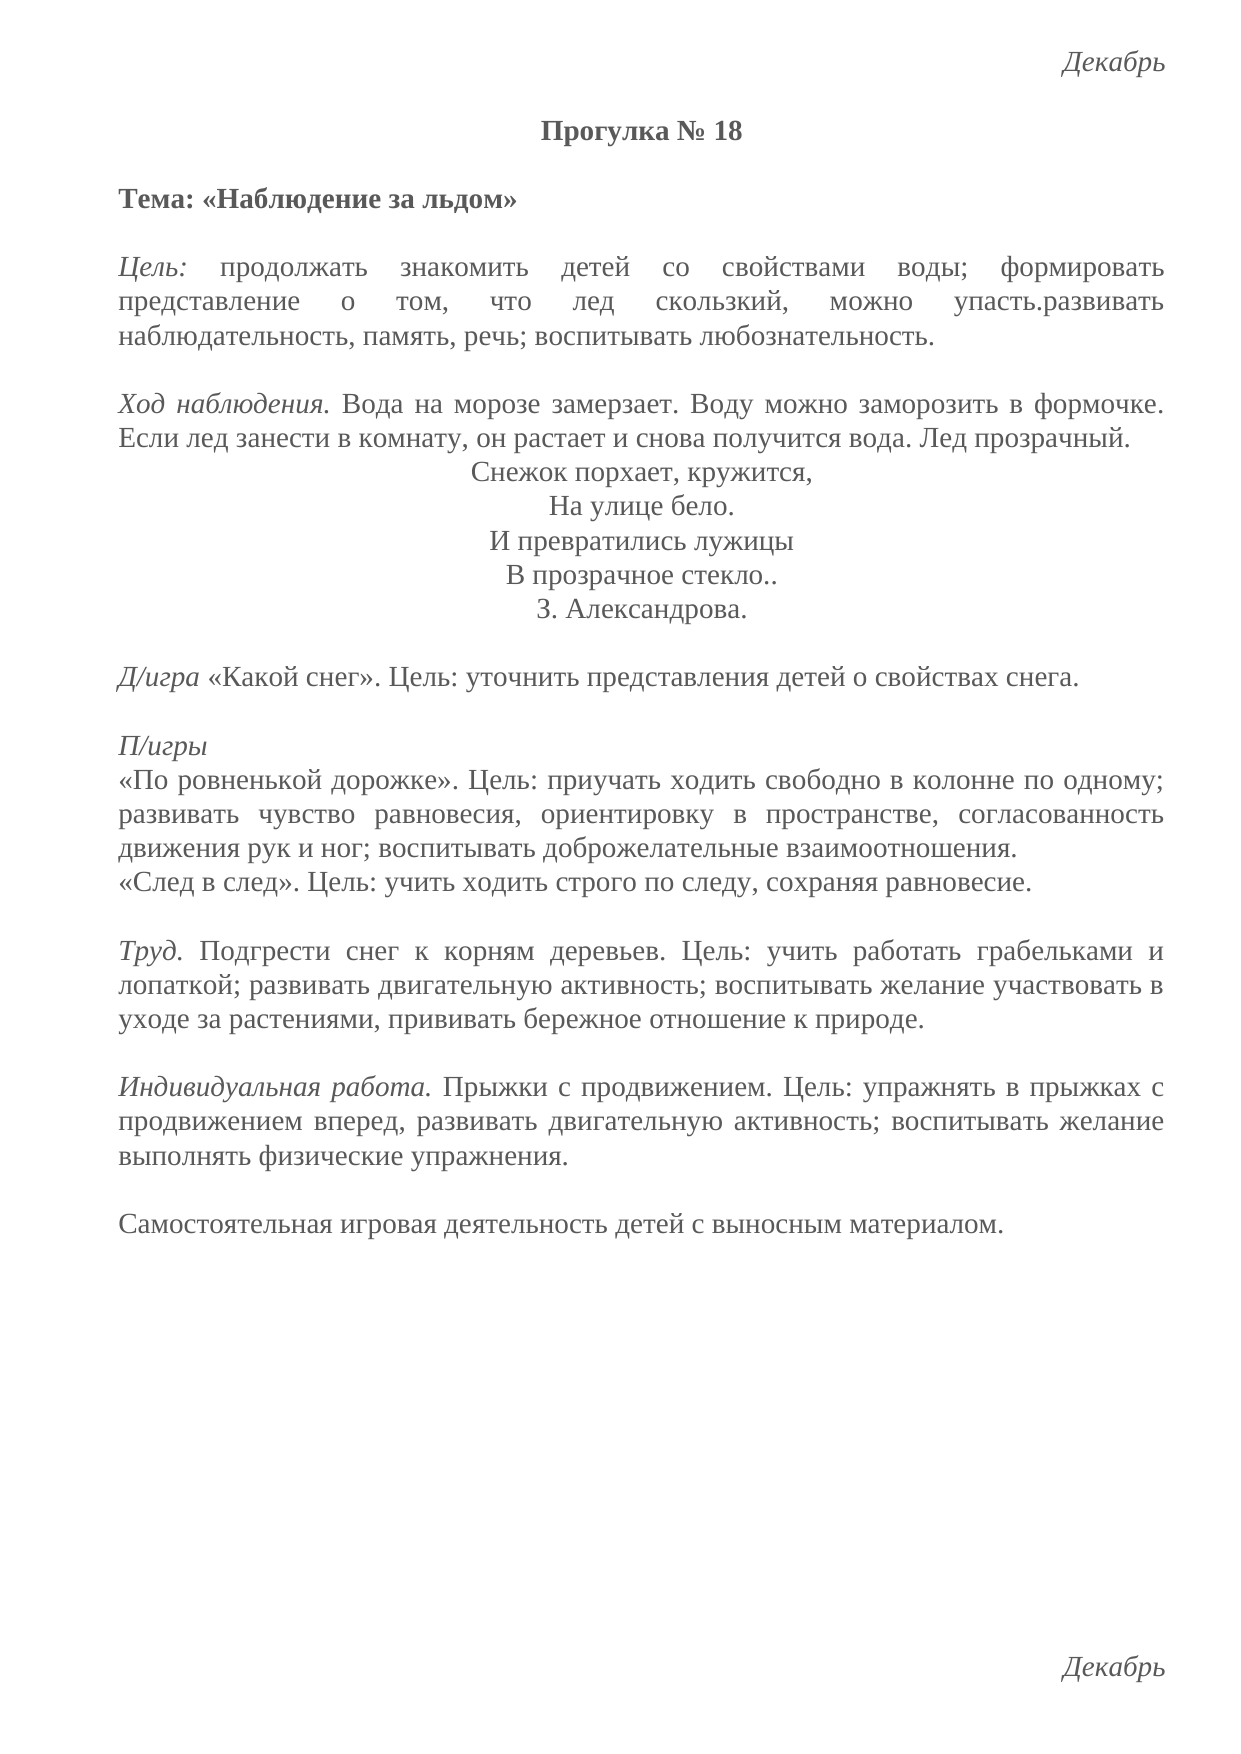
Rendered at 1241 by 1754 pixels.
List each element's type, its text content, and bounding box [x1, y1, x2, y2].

text Д/игра «Какой снег». Цель: уточнить представления детей о свойствах снега. [118, 659, 1165, 693]
text В прозрачное стекло.. [118, 556, 1165, 590]
text Декабрь [118, 1649, 1165, 1683]
text З. Александрова. [118, 590, 1165, 624]
text Тема: «Наблюдение за льдом» [118, 180, 1165, 214]
text Индивидуальная работа. Прыжки с продвижением. Цель: упражнять в прыжках с продвижением вперед, развивать двигательную активность; воспитывать желание выполнять физические упражнения. [118, 1069, 1165, 1171]
text Прогулка № 18 [118, 112, 1165, 146]
text Самостоятельная игровая деятельность детей с выносным материалом. [118, 1205, 1165, 1239]
text На улице бело. [118, 488, 1165, 522]
text Ход наблюдения. Вода на морозе замерзает. Воду можно заморозить в формочке. Если лед занести в комнату, он растает и снова получится вода. Лед прозрачный. [118, 385, 1165, 454]
text «По ровненькой дорожке». Цель: приучать ходить свободно в колонне по одному; развивать чувство равновесия, ориентировку в пространстве, согласованность движения рук и ног; воспитывать доброжелательные взаимоотношения. [118, 761, 1165, 864]
text Снежок порхает, кружится, [118, 454, 1165, 488]
text «След в след». Цель: учить ходить строго по следу, сохраняя равновесие. [118, 864, 1165, 898]
text Декабрь [118, 44, 1165, 78]
text Цель: продолжать знакомить детей со свойствами воды; формировать представление о том, что лед скользкий, можно упасть.развивать наблюдательность, память, речь; воспитывать любознательность. [118, 249, 1165, 351]
text Труд. Подгрести снег к корням деревьев. Цель: учить работать грабельками и лопаткой; развивать двигательную активность; воспитывать желание участвовать в уходе за растениями, прививать бережное отношение к природе. [118, 932, 1165, 1034]
text И превратились лужицы [118, 522, 1165, 556]
text П/игры [118, 727, 1165, 761]
